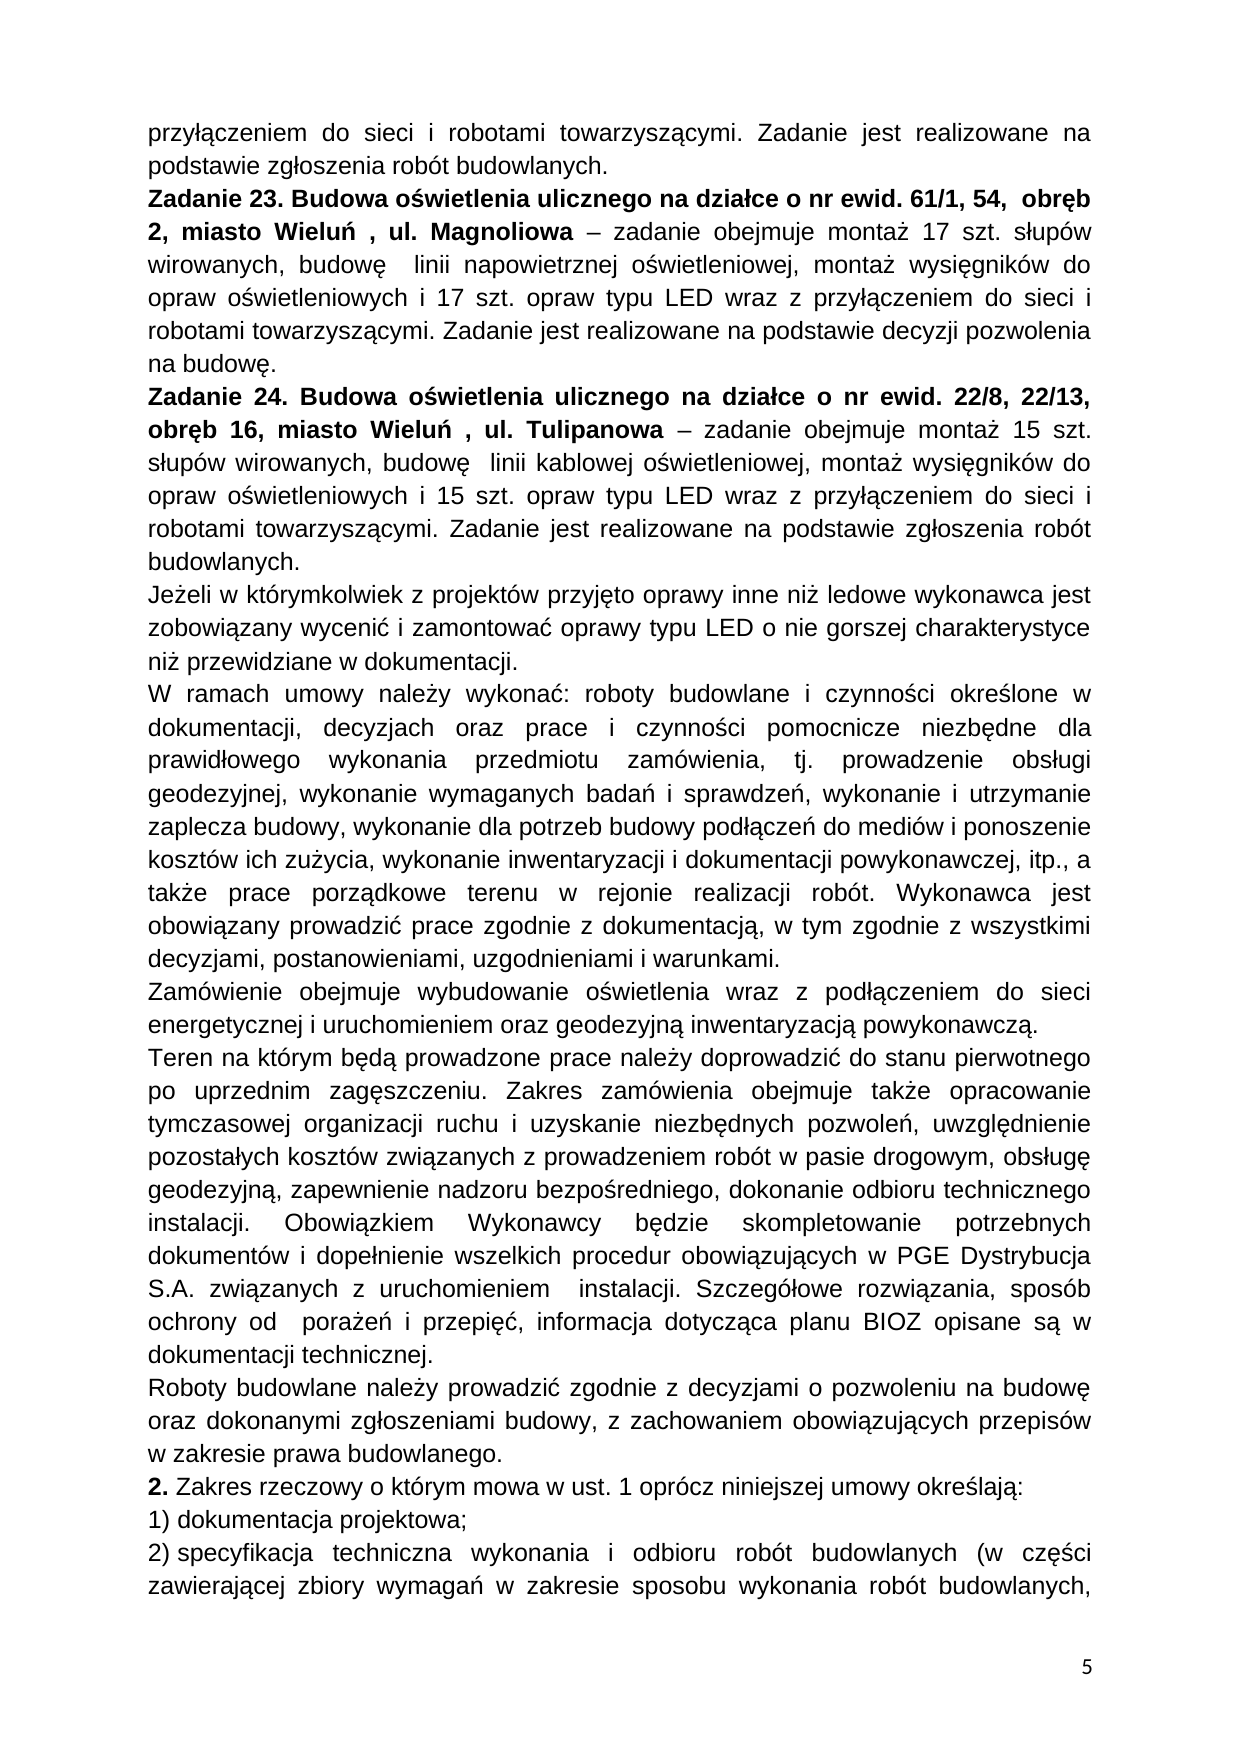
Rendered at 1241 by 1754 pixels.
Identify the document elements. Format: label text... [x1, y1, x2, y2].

text W ramach umowy należy wykonać: roboty budowlane i czynności określone w dokumentacji, decyzjach oraz prace i czynności pomocnicze niezbędne dla prawidłowego wykonania przedmiotu zamówienia, tj. prowadzenie obsługi geodezyjnej, wykonanie wymaganych badań i sprawdzeń, wykonanie i utrzymanie zaplecza budowy, wykonanie dla potrzeb budowy podłączeń do mediów i ponoszenie kosztów ich zużycia, wykonanie inwentaryzacji i dokumentacji powykonawczej, itp., a także prace porządkowe terenu w rejonie realizacji robót. Wykonawca jest obowiązany prowadzić prace zgodnie z dokumentacją, w tym zgodnie z wszystkimi decyzjami, postanowieniami, uzgodnieniami i warunkami. [148, 679, 1092, 972]
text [148, 1538, 1092, 1600]
text Jeżeli w którymkolwiek z projektów przyjęto oprawy inne niż ledowe wykonawca jest zobowiązany wycenić i zamontować oprawy typu LED o nie gorszej charakterystyce niż przewidziane w dokumentacji. [148, 580, 1092, 675]
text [148, 118, 1092, 180]
text Teren na którym będą prowadzone prace należy doprowadzić do stanu pierwotnego po uprzednim zagęszczeniu. Zakres zamówienia obejmuje także opracowanie tymczasowej organizacji ruchu i uzyskanie niezbędnych pozwoleń, uwzględnienie pozostałych kosztów związanych z prowadzeniem robót w pasie drogowym, obsługę geodezyjną, zapewnienie nadzoru bezpośredniego, dokonanie odbioru technicznego instalacji. Obowiązkiem Wykonawcy będzie skompletowanie potrzebnych dokumentów i dopełnienie wszelkich procedur obowiązujących w PGE Dystrybucja S.A. związanych z uruchomieniem instalacji. Szczegółowe rozwiązania, sposób ochrony od porażeń i przepięć, informacja dotycząca planu BIOZ opisane są w dokumentacji technicznej. [148, 1043, 1092, 1369]
text Zadanie 24. Budowa oświetlenia ulicznego na działce o nr ewid. 22/8, 22/13, obręb 16, miasto Wieluń , ul. Tulipanowa – zadanie obejmuje montaż 15 szt. słupów wirowanych, budowę linii kablowej oświetleniowej, montaż wysięgników do opraw oświetleniowych i 15 szt. opraw typu LED wraz z przyłączeniem do sieci i robotami towarzyszącymi. Zadanie jest realizowane na podstawie zgłoszenia robót budowlanych. [148, 382, 1092, 576]
text Zamówienie obejmuje wybudowanie oświetlenia wraz z podłączeniem do sieci energetycznej i uruchomieniem oraz geodezyjną inwentaryzacją powykonawczą. [148, 977, 1092, 1038]
text Zadanie 23. Budowa oświetlenia ulicznego na działce o nr ewid. 61/1, 54, obręb 2, miasto Wieluń , ul. Magnoliowa – zadanie obejmuje montaż 17 szt. słupów wirowanych, budowę linii napowietrznej oświetleniowej, montaż wysięgników do opraw oświetleniowych i 17 szt. opraw typu LED wraz z przyłączeniem do sieci i robotami towarzyszącymi. Zadanie jest realizowane na podstawie decyzji pozwolenia na budowę. [148, 184, 1092, 378]
text 2. Zakres rzeczowy o którym mowa w ust. 1 oprócz niniejszej umowy określają: [148, 1472, 1092, 1501]
text 1) dokumentacja projektowa; [148, 1505, 1092, 1534]
text Roboty budowlane należy prowadzić zgodnie z decyzjami o pozwoleniu na budowę oraz dokonanymi zgłoszeniami budowy, z zachowaniem obowiązujących przepisów w zakresie prawa budowlanego. [148, 1373, 1092, 1468]
